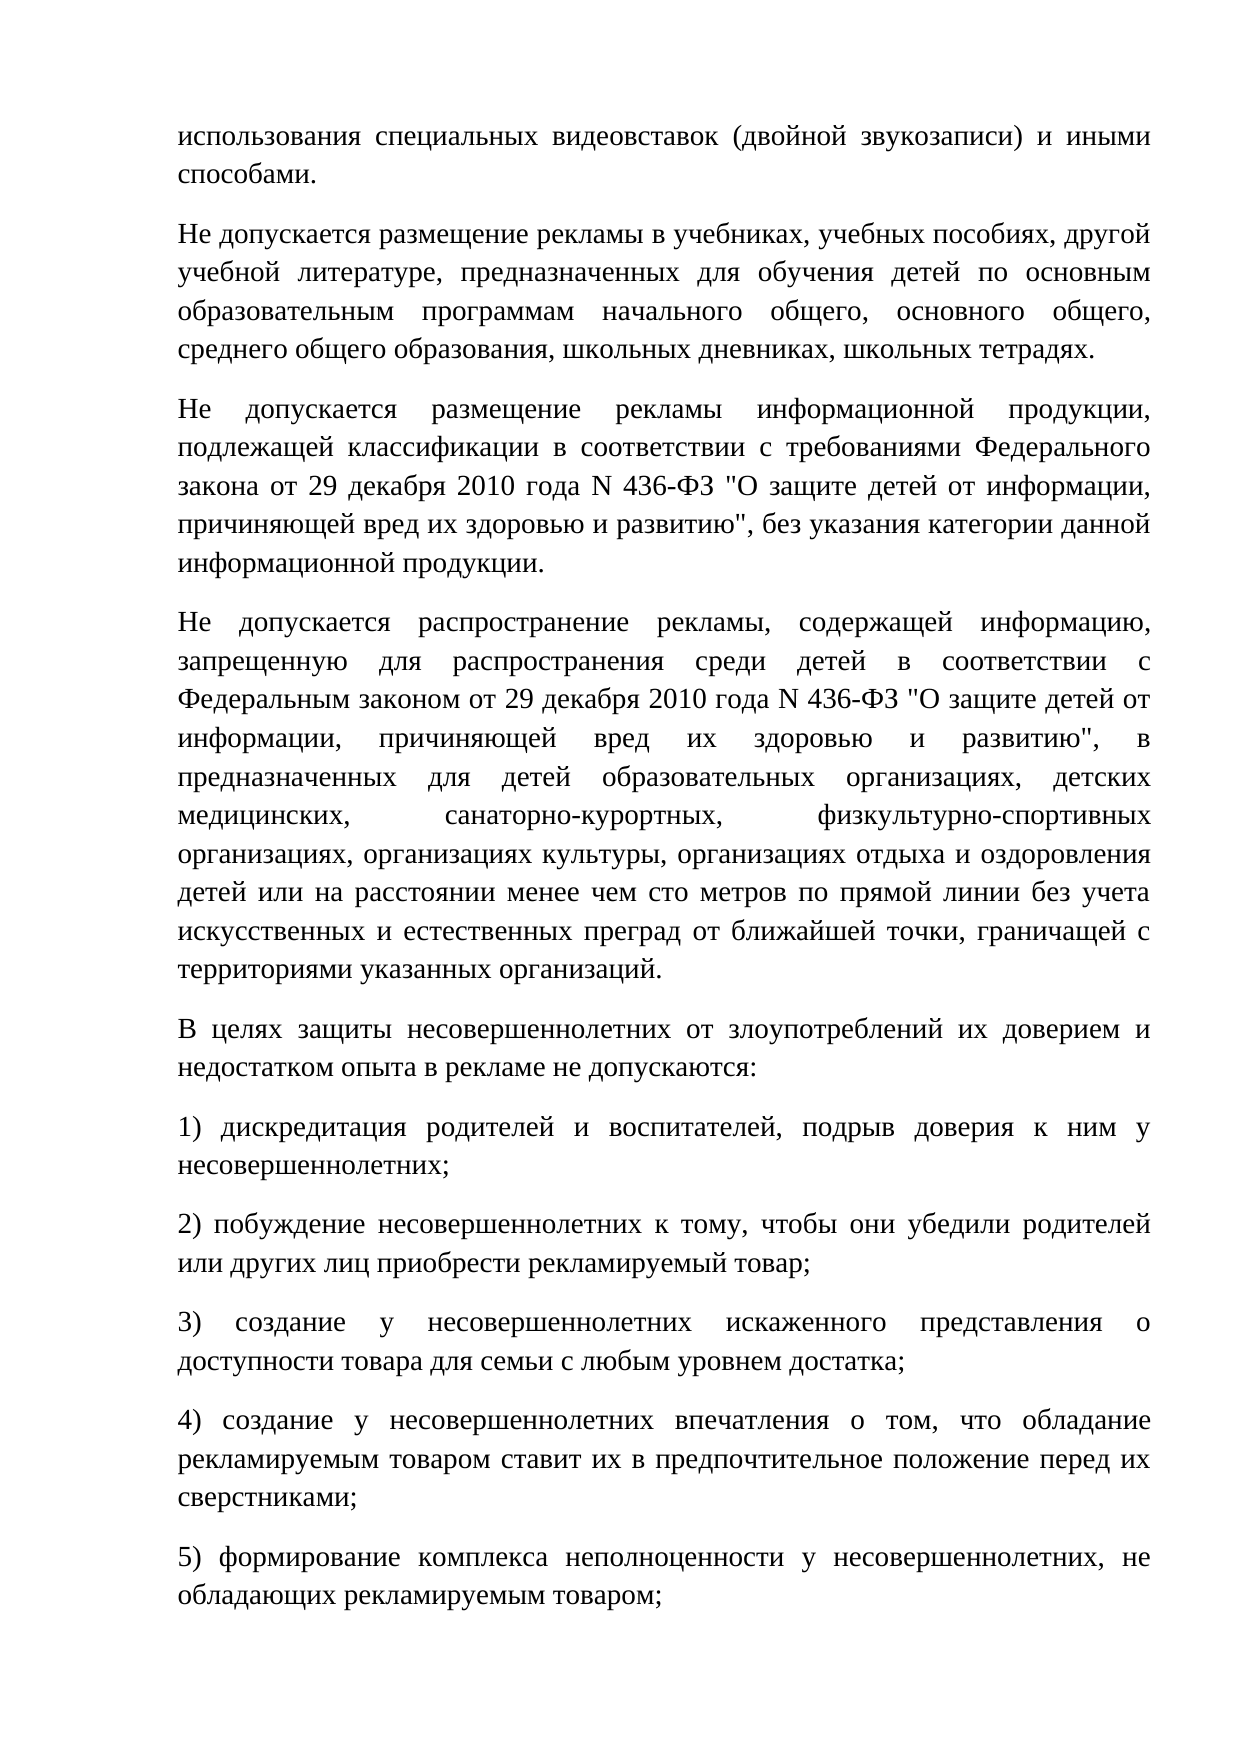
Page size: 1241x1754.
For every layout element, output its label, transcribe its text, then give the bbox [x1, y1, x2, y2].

text Не допускается размещение рекламы информационной продукции, подлежащей классификации в соответствии с требованиями Федерального закона от 29 декабря 2010 года N 436-ФЗ "О защите детей от информации, причиняющей вред их здоровью и развитию", без указания категории данной информационной продукции. [177, 391, 1152, 579]
text Не допускается распространение рекламы, содержащей информацию, запрещенную для распространения среди детей в соответствии с Федеральным законом от 29 декабря 2010 года N 436-ФЗ "О защите детей от информации, причиняющей вред их здоровью и развитию", в предназначенных для детей образовательных организациях, детских медицинских, санаторно-курортных, физкультурно-спортивных организациях, организациях культуры, организациях отдыха и оздоровления детей или на расстоянии менее чем сто метров по прямой линии без учета искусственных и естественных преград от ближайшей точки, граничащей с территориями указанных организаций. [177, 604, 1152, 985]
text 1) дискредитация родителей и воспитателей, подрыв доверия к ним у несовершеннолетних; [177, 1109, 1152, 1181]
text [177, 118, 1152, 190]
text В целях защиты несовершеннолетних от злоупотреблений их доверием и недостатком опыта в рекламе не допускаются: [177, 1011, 1152, 1083]
text 2) побуждение несовершеннолетних к тому, чтобы они убедили родителей или других лиц приобрести рекламируемый товар; [177, 1207, 1152, 1279]
text 4) создание у несовершеннолетних впечатления о том, что обладание рекламируемым товаром ставит их в предпочтительное положение перед их сверстниками; [177, 1402, 1152, 1513]
text Не допускается размещение рекламы в учебниках, учебных пособиях, другой учебной литературе, предназначенных для обучения детей по основным образовательным программам начального общего, основного общего, среднего общего образования, школьных дневниках, школьных тетрадях. [177, 216, 1152, 365]
text 5) формирование комплекса неполноценности у несовершеннолетних, не обладающих рекламируемым товаром; [177, 1539, 1152, 1611]
text 3) создание у несовершеннолетних искаженного представления о доступности товара для семьи с любым уровнем достатка; [177, 1304, 1152, 1377]
